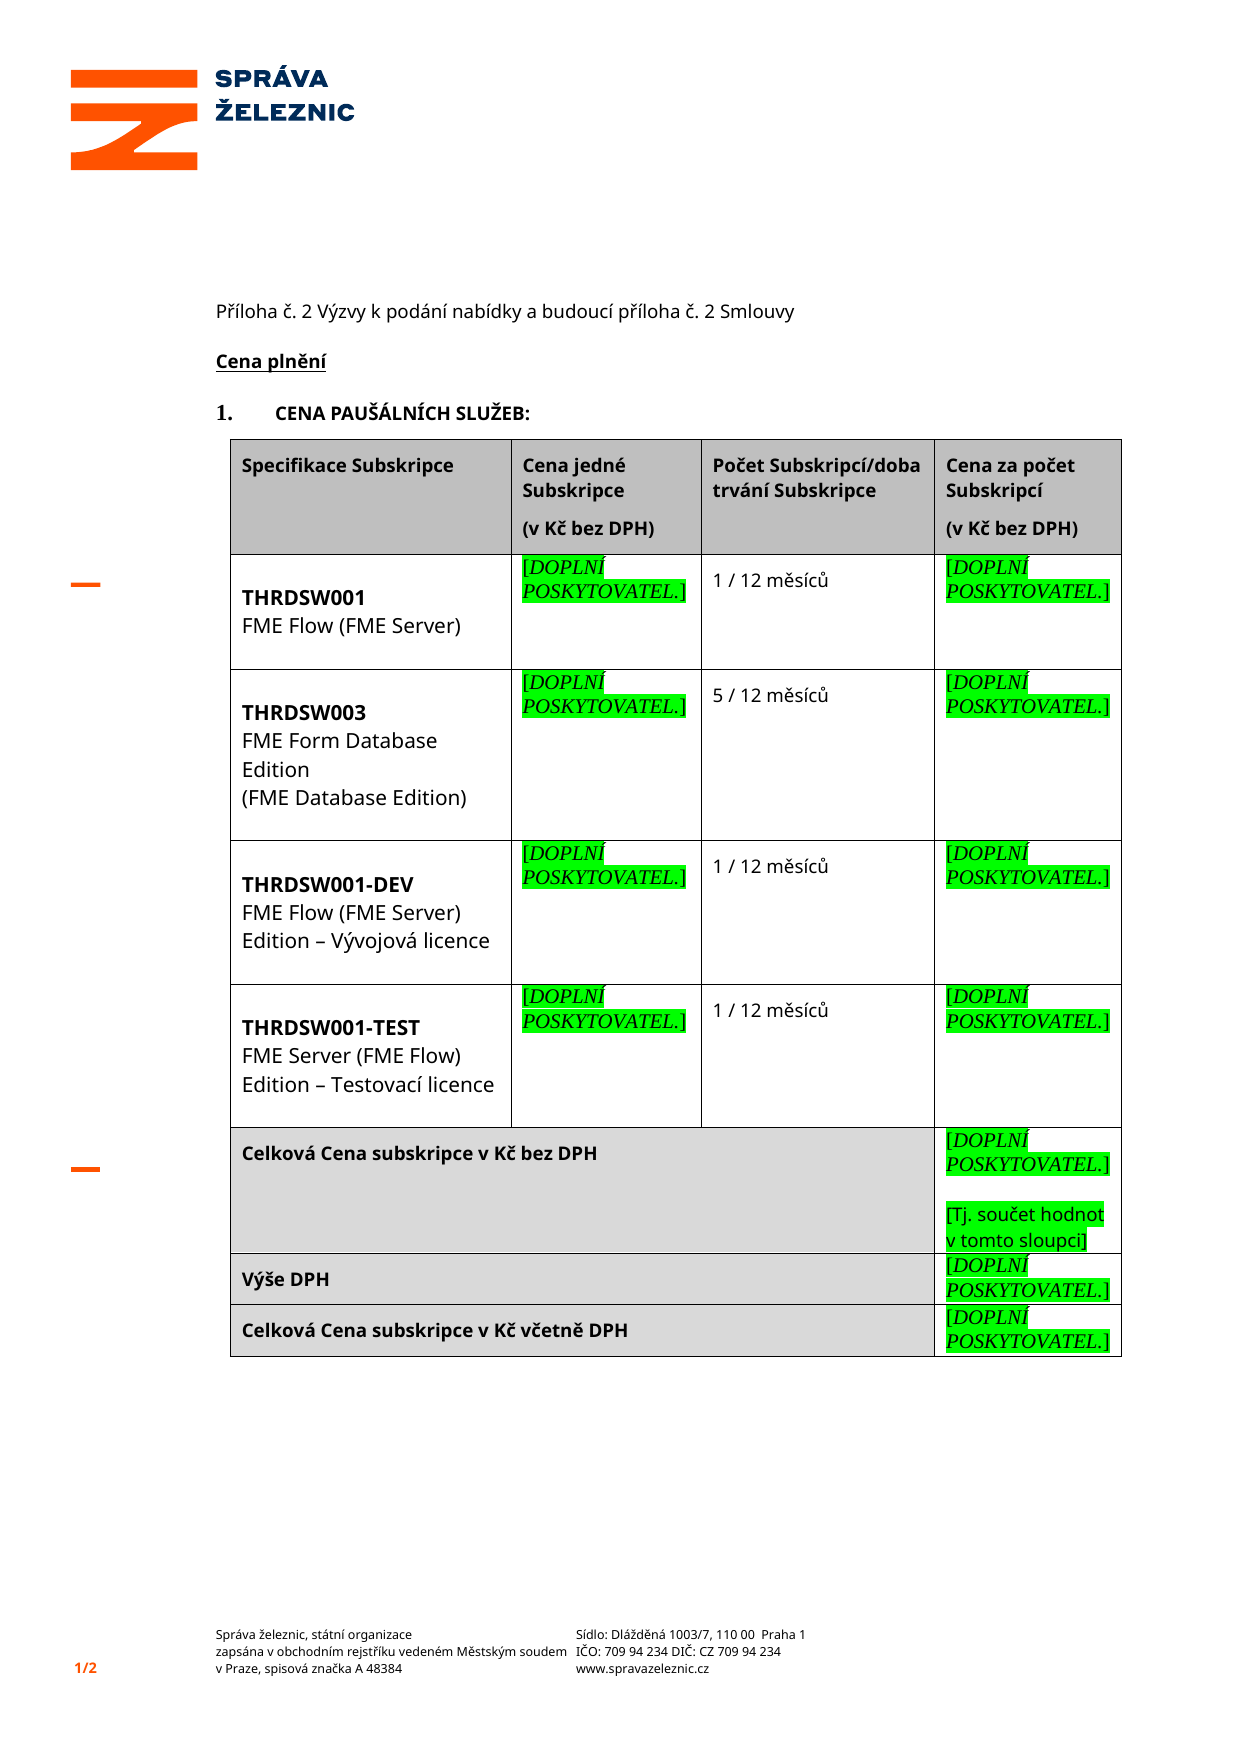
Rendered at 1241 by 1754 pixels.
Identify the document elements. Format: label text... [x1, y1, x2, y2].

table_cell [DOPLNÍ POSKYTOVATEL.] [935, 670, 1121, 840]
table_cell 5 / 12 měsíců [702, 670, 934, 840]
text Příloha č. 2 Výzvy k podání nabídky a budoucí příloha č. 2 Smlouvy [216, 298, 1122, 324]
table_cell Výše DPH [231, 1254, 934, 1304]
table_cell 1 / 12 měsíců [702, 985, 934, 1127]
table_cell 1 / 12 měsíců [702, 841, 934, 983]
table_cell [DOPLNÍ POSKYTOVATEL.] [Tj. součet hodnot v tomto sloupci] [935, 1128, 1121, 1252]
table_cell [DOPLNÍ POSKYTOVATEL.] [935, 985, 1121, 1127]
table_cell Celková Cena subskripce v Kč včetně DPH [231, 1305, 934, 1356]
table_cell THRDSW001-TEST FME Server (FME Flow) Edition – Testovací licence [231, 985, 511, 1127]
table_header Cena za počet Subskripcí (v Kč bez DPH) [935, 440, 1121, 554]
table_header Specifikace Subskripce [231, 440, 511, 554]
table_cell Celková Cena subskripce v Kč bez DPH [231, 1128, 934, 1252]
table_cell [DOPLNÍ POSKYTOVATEL.] [512, 985, 701, 1127]
table_cell THRDSW003 FME Form Database Edition (FME Database Edition) [231, 670, 511, 840]
table_cell [DOPLNÍ POSKYTOVATEL.] [935, 841, 1121, 983]
text Cena plnění [216, 349, 1122, 374]
table_header Počet Subskripcí/doba trvání Subskripce [702, 440, 934, 554]
table_cell [DOPLNÍ POSKYTOVATEL.] [935, 1254, 1121, 1304]
table_cell [DOPLNÍ POSKYTOVATEL.] [512, 555, 701, 668]
table_cell [DOPLNÍ POSKYTOVATEL.] [935, 555, 1121, 668]
table_cell 1 / 12 měsíců [702, 555, 934, 668]
list cena paušálních služeb: [216, 399, 1122, 426]
table_header Cena jedné Subskripce (v Kč bez DPH) [512, 440, 701, 554]
table_cell THRDSW001-DEV FME Flow (FME Server) Edition – Vývojová licence [231, 841, 511, 983]
table_cell THRDSW001 FME Flow (FME Server) [231, 555, 511, 668]
table_cell [DOPLNÍ POSKYTOVATEL.] [512, 841, 701, 983]
table_cell [DOPLNÍ POSKYTOVATEL.] [935, 1305, 1121, 1356]
table_cell [DOPLNÍ POSKYTOVATEL.] [512, 670, 701, 840]
